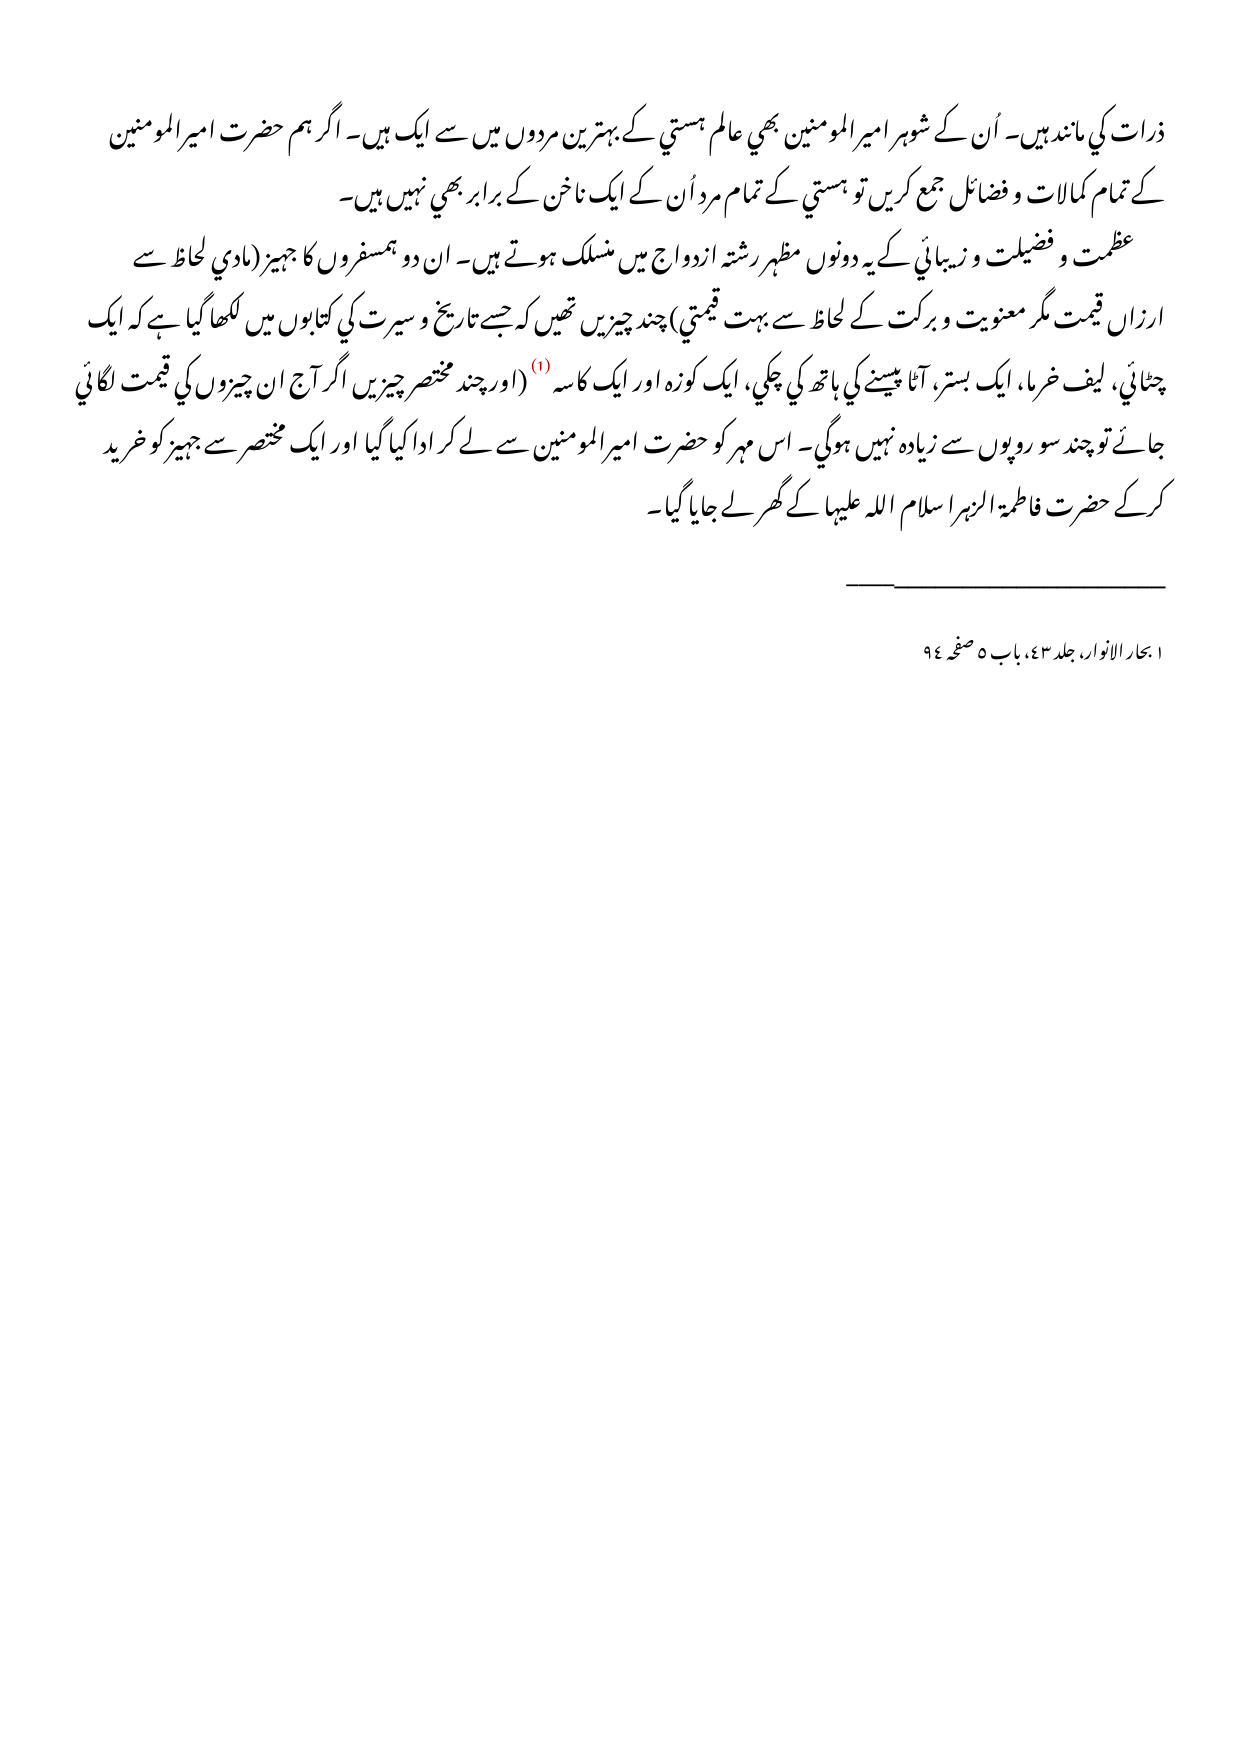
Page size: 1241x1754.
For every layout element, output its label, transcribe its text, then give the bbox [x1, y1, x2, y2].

text ١ بحار الانوار، جلد ٤٣، باب ٥ صفحہ ٩٤ [75, 624, 1165, 671]
text عظمت و فضيلت و زيبائي کے يہ دونوں مظہر رشتہ ازدواج ميں منسلک ہوتے ہيں۔ ان دو ہمسفروں کا جہيز (مادي لحاظ سے ارزاں قيمت مگر معنويت و برکت کے لحاظ سے بہت قيمتي) چند چيزيں تھيں کہ جسے تاريخ و سيرت کي کتابوں ميں لکھا گيا ہے کہ ايک چٹائي، ليف خرما، ايک بستر، آٹا پيسنے کي ہاتھ کي چکي، ايک کوزہ اور ايک کاسہ (1) (اور چند مختصر چيزيں اگر آج ان چيزوں کي قيمت لگائي جائے تو چند سو روپوں سے زيادہ نہيں ہوگي۔ اس مہر کو حضرت اميرالمومنين سے لے کر ادا کيا گيا اور ايک مختصر سے جہيز کو خريد کرکے حضرت فاطمۃ الزہرا سلام اللہ عليہا کے گھر لے جايا گيا۔ [75, 219, 1165, 531]
text ________________________ [75, 531, 1165, 599]
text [75, 94, 1165, 219]
